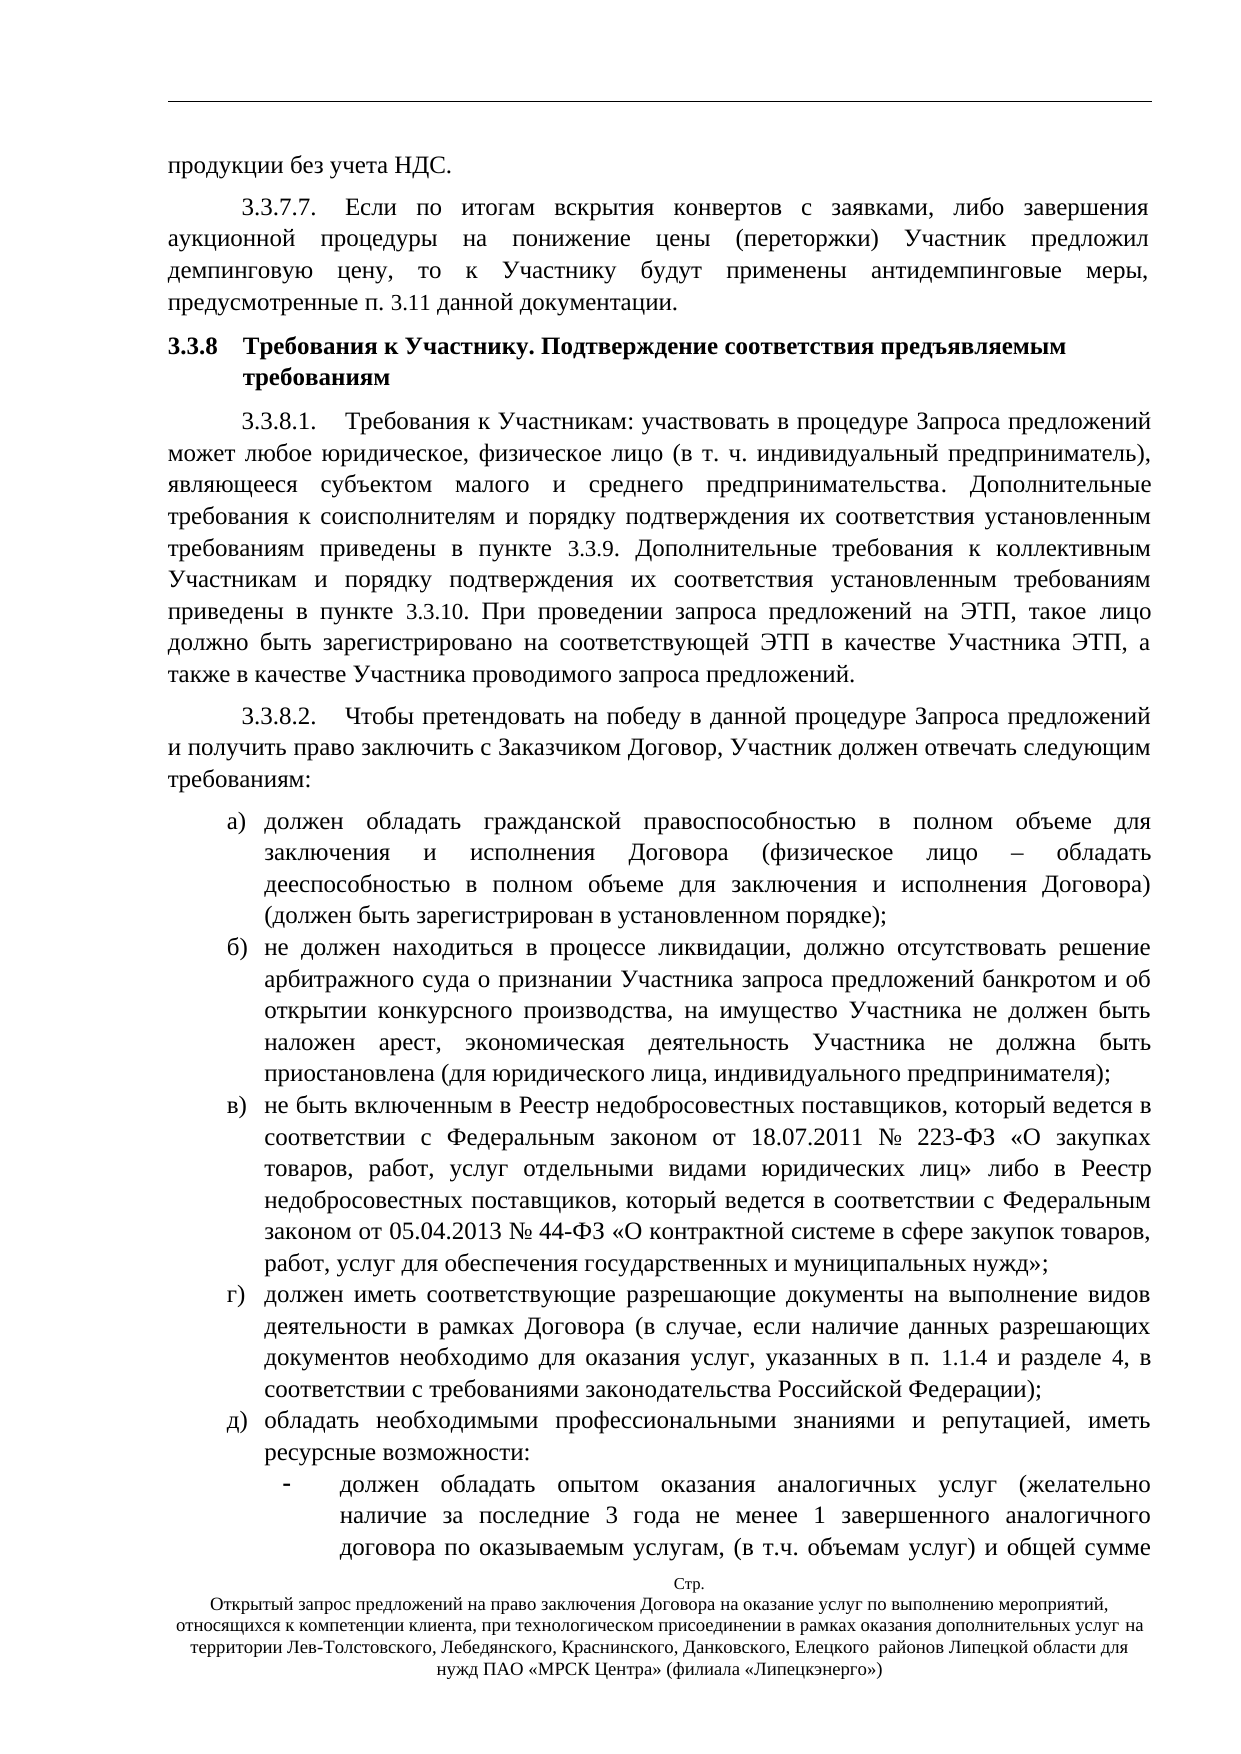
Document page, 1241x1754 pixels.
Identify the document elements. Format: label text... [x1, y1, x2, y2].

list должен иметь соответствующие разрешающие документы на выполнение видов деятельности в рамках Договора (в случае, если наличие данных разрешающих документов необходимо для оказания услуг, указанных в п. 1.1.4 и разделе 4, в соответствии с требованиями законодательства Российской Федерации); [227, 1279, 1152, 1403]
list Чтобы претендовать на победу в данной процедуре Запроса предложений и получить право заключить с Заказчиком Договор, Участник должен отвечать следующим требованиям: [168, 701, 1152, 793]
list не быть включенным в Реестр недобросовестных поставщиков, который ведется в соответствии с Федеральным законом от 18.07.2011 № 223-ФЗ «О закупках товаров, работ, услуг отдельными видами юридических лиц» либо в Реестр недобросовестных поставщиков, который ведется в соответствии с Федеральным законом от 05.04.2013 № 44-ФЗ «О контрактной системе в сфере закупок товаров, работ, услуг для обеспечения государственных и муниципальных нужд»; [227, 1090, 1152, 1277]
list не должен находиться в процессе ликвидации, должно отсутствовать решение арбитражного суда о признании Участника запроса предложений банкротом и об открытии конкурсного производства, на имущество Участника не должен быть наложен арест, экономическая деятельность Участника не должна быть приостановлена (для юридического лица, индивидуального предпринимателя); [227, 932, 1152, 1087]
list Если по итогам вскрытия конвертов с заявками, либо завершения аукционной процедуры на понижение цены (переторжки) Участник предложил демпинговую цену, то к Участнику будут применены антидемпинговые меры, предусмотренные п. 3.11 данной документации. [168, 192, 1150, 315]
list обладать необходимыми профессиональными знаниями и репутацией, иметь ресурсные возможности: [227, 1406, 1152, 1466]
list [282, 1469, 1152, 1561]
subtitle Требования к Участнику. Подтверждение соответствия предъявляемым требованиям [168, 331, 1152, 391]
list должен обладать гражданской правоспособностью в полном объеме для заключения и исполнения Договора (физическое лицо – обладать дееспособностью в полном объеме для заключения и исполнения Договора) (должен быть зарегистрирован в установленном порядке); [227, 806, 1152, 929]
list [168, 150, 1150, 179]
list Требования к Участникам: участвовать в процедуре Запроса предложений может любое юридическое, физическое лицо (в т. ч. индивидуальный предприниматель), являющееся субъектом малого и среднего предпринимательства. Дополнительные требования к соисполнителям и порядку подтверждения их соответствия установленным требованиям приведены в пункте 3.3.9. Дополнительные требования к коллективным Участникам и порядку подтверждения их соответствия установленным требованиям приведены в пункте 3.3.10. При проведении запроса предложений на ЭТП, такое лицо должно быть зарегистрировано на соответствующей ЭТП в качестве Участника ЭТП, а также в качестве Участника проводимого запроса предложений. [168, 406, 1152, 688]
